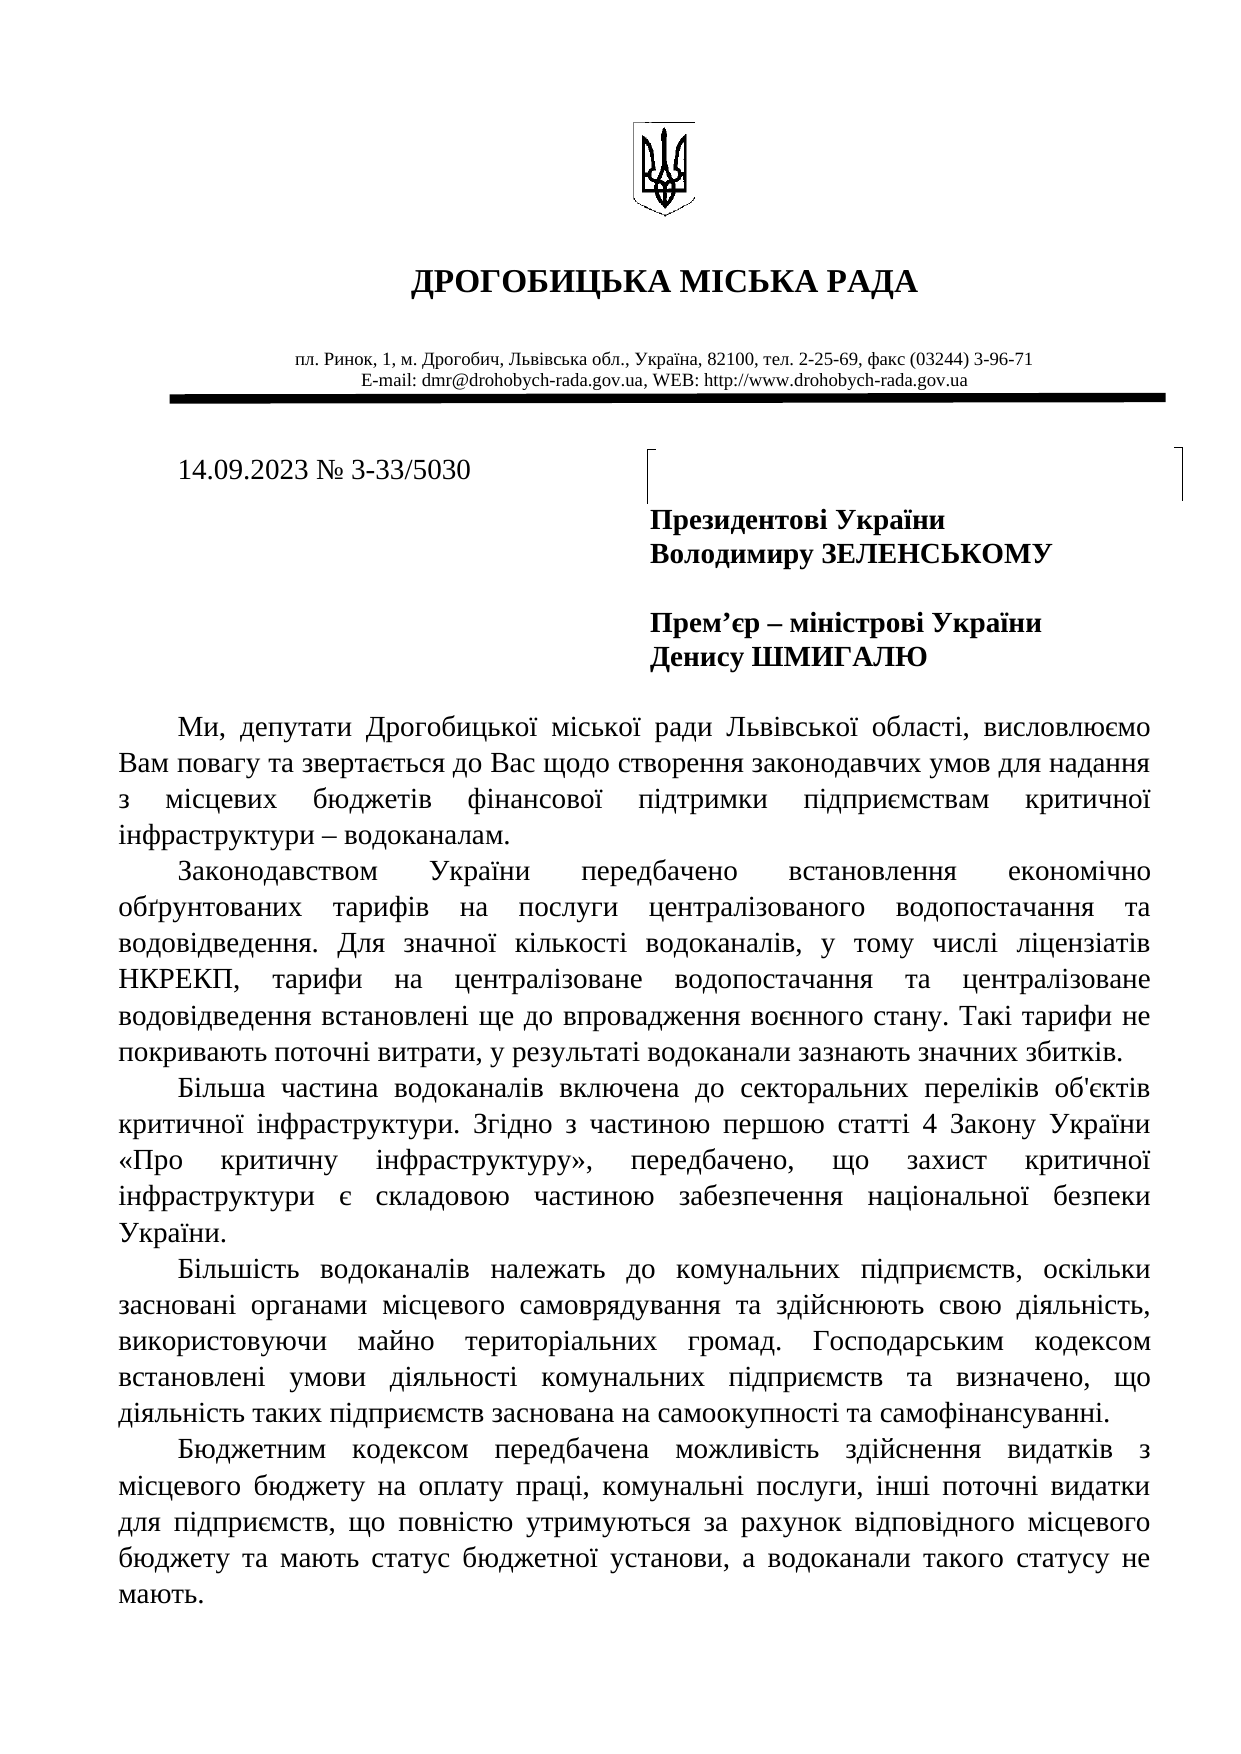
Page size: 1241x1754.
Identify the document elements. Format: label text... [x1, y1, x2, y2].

text Президентові України [650, 502, 1152, 536]
text Прем’єр – міністрові України [650, 605, 1152, 639]
text Ми, депутати Дрогобицької міської ради Львівської області, висловлюємо Вам повагу та звертається до Вас щодо створення законодавчих умов для надання з місцевих бюджетів фінансової підтримки підприємствам критичної інфраструктури – водоканалам. [118, 709, 1152, 851]
text Володимиру ЗЕЛЕНСЬКОМУ [650, 536, 1152, 569]
text ДРОГОБИЦЬКА МІСЬКА РАДА [177, 261, 1152, 299]
text Більша частина водоканалів включена до секторальних переліків об'єктів критичної інфраструктури. Згідно з частиною першою статті 4 Закону України «Про критичну інфраструктуру», передбачено, що захист критичної інфраструктури є складовою частиною забезпечення національної безпеки України. [118, 1070, 1152, 1248]
text 14.09.2023 № 3-33/5030 [177, 452, 1152, 485]
text Законодавством України передбачено встановлення економічно обґрунтованих тарифів на послуги централізованого водопостачання та водовідведення. Для значної кількості водоканалів, у тому числі ліцензіатів НКРЕКП, тарифи на централізоване водопостачання та централізоване водовідведення встановлені ще до впровадження воєнного стану. Такі тарифи не покривають поточні витрати, у результаті водоканали зазнають значних збитків. [118, 853, 1152, 1067]
text пл. Ринок, 1, м. Дрогобич, Львівська обл., Україна, 82100, тел. 2-25-69, факс (03244) 3-96-71 [177, 347, 1152, 369]
text Більшість водоканалів належать до комунальних підприємств, оскільки засновані органами місцевого самоврядування та здійснюють свою діяльність, використовуючи майно територіальних громад. Господарським кодексом встановлені умови діяльності комунальних підприємств та визначено, що діяльність таких підприємств заснована на самоокупності та самофінансуванні. [118, 1251, 1152, 1429]
text Денису ШМИГАЛЮ [650, 639, 1152, 672]
picture [629, 118, 700, 219]
text E-mail: dmr@drohobych-rada.gov.ua, WEB: http://www.drohobych-rada.gov.ua [177, 369, 1152, 391]
text Бюджетним кодексом передбачена можливість здійснення видатків з місцевого бюджету на оплату праці, комунальні послуги, інші поточні видатки для підприємств, що повністю утримуються за рахунок відповідного місцевого бюджету та мають статус бюджетної установи, а водоканали такого статусу не мають. [118, 1432, 1152, 1610]
